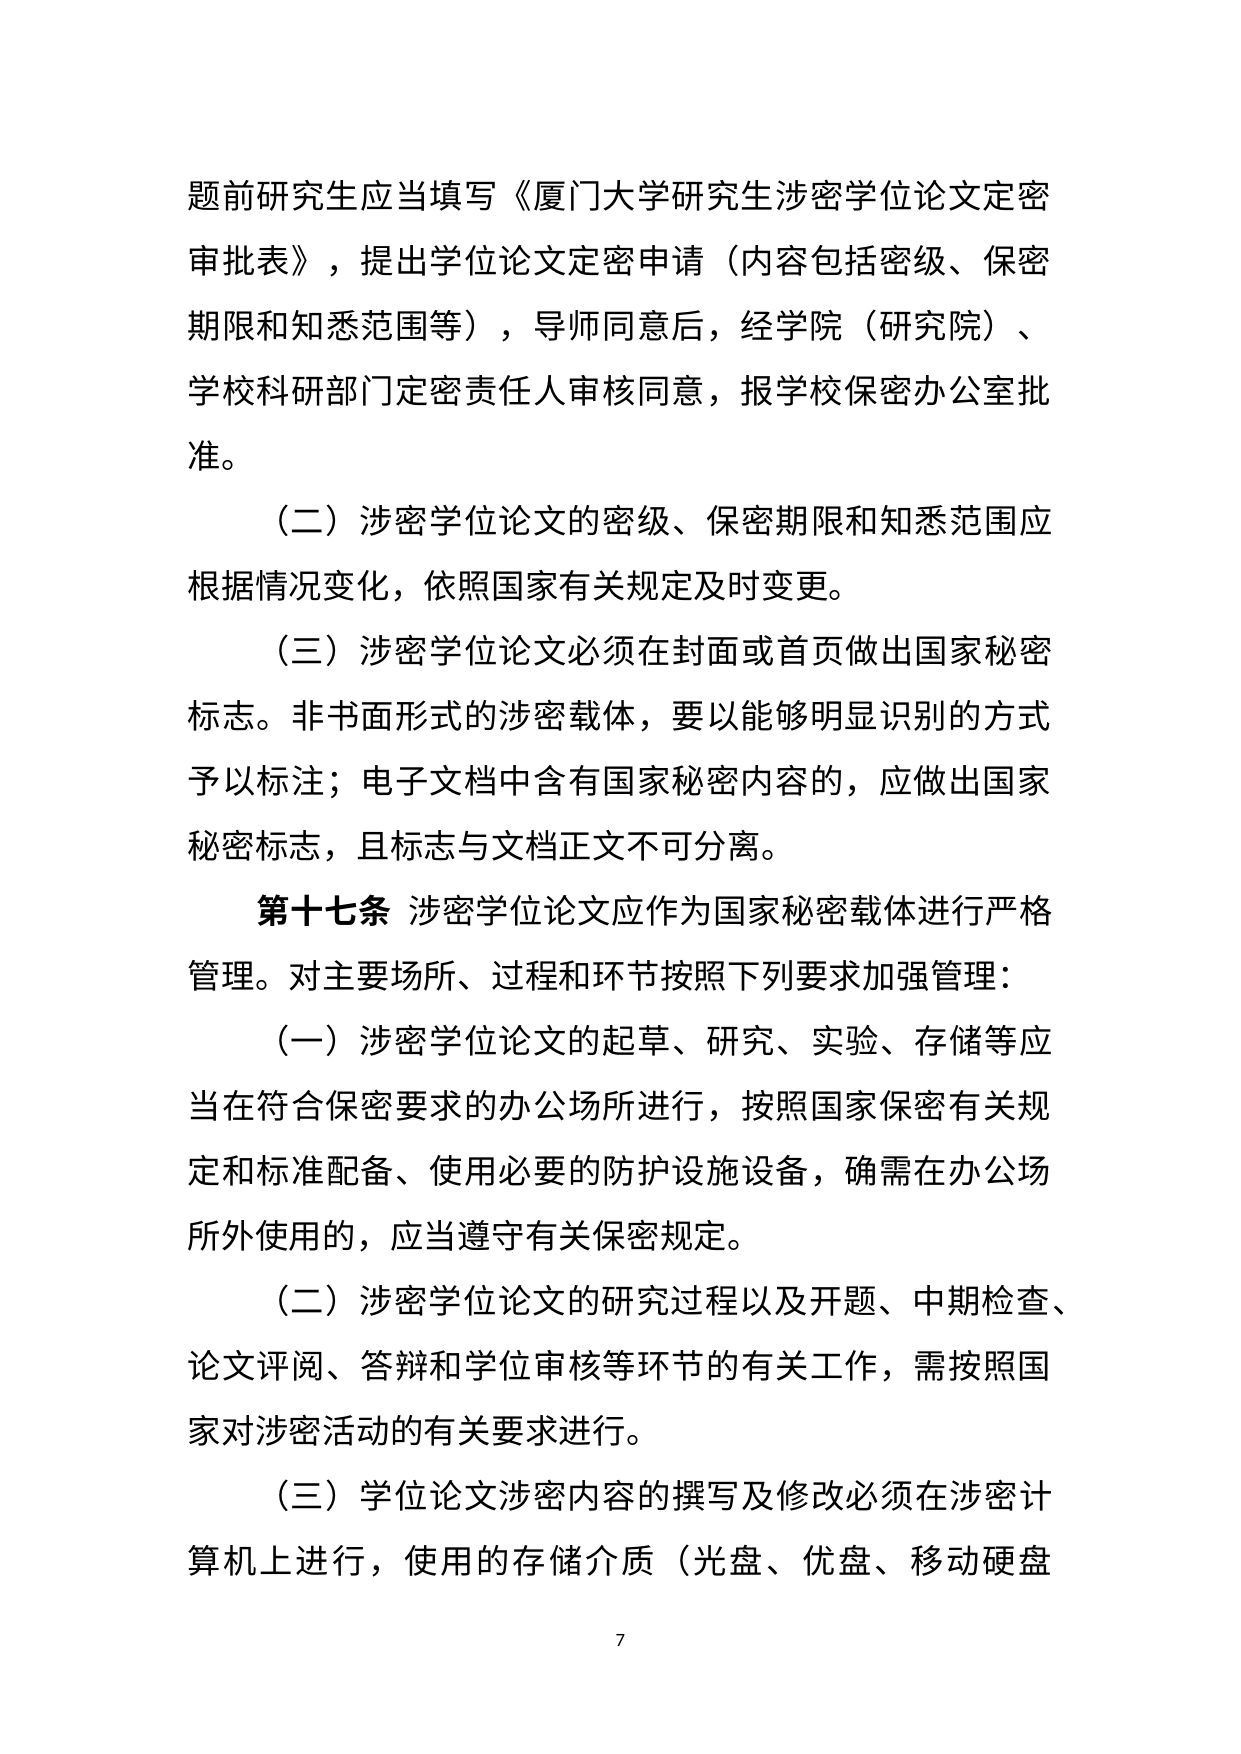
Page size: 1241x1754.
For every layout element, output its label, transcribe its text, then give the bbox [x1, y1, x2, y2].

text （一）涉密学位论文的起草、研究、实验、存储等应当在符合保密要求的办公场所进行，按照国家保密有关规定和标准配备、使用必要的防护设施设备，确需在办公场所外使用的，应当遵守有关保密规定。 [187, 1007, 1053, 1267]
text （二）涉密学位论文的密级、保密期限和知悉范围应根据情况变化，依照国家有关规定及时变更。 [187, 487, 1053, 617]
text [187, 162, 1053, 487]
text （二）涉密学位论文的研究过程以及开题、中期检查、论文评阅、答辩和学位审核等环节的有关工作，需按照国家对涉密活动的有关要求进行。 [187, 1267, 1053, 1462]
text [187, 1462, 1053, 1592]
text （三）涉密学位论文必须在封面或首页做出国家秘密标志。非书面形式的涉密载体，要以能够明显识别的方式予以标注；电子文档中含有国家秘密内容的，应做出国家秘密标志，且标志与文档正文不可分离。 [187, 617, 1053, 877]
text 第十七条 涉密学位论文应作为国家秘密载体进行严格管理。对主要场所、过程和环节按照下列要求加强管理： [187, 877, 1053, 1007]
